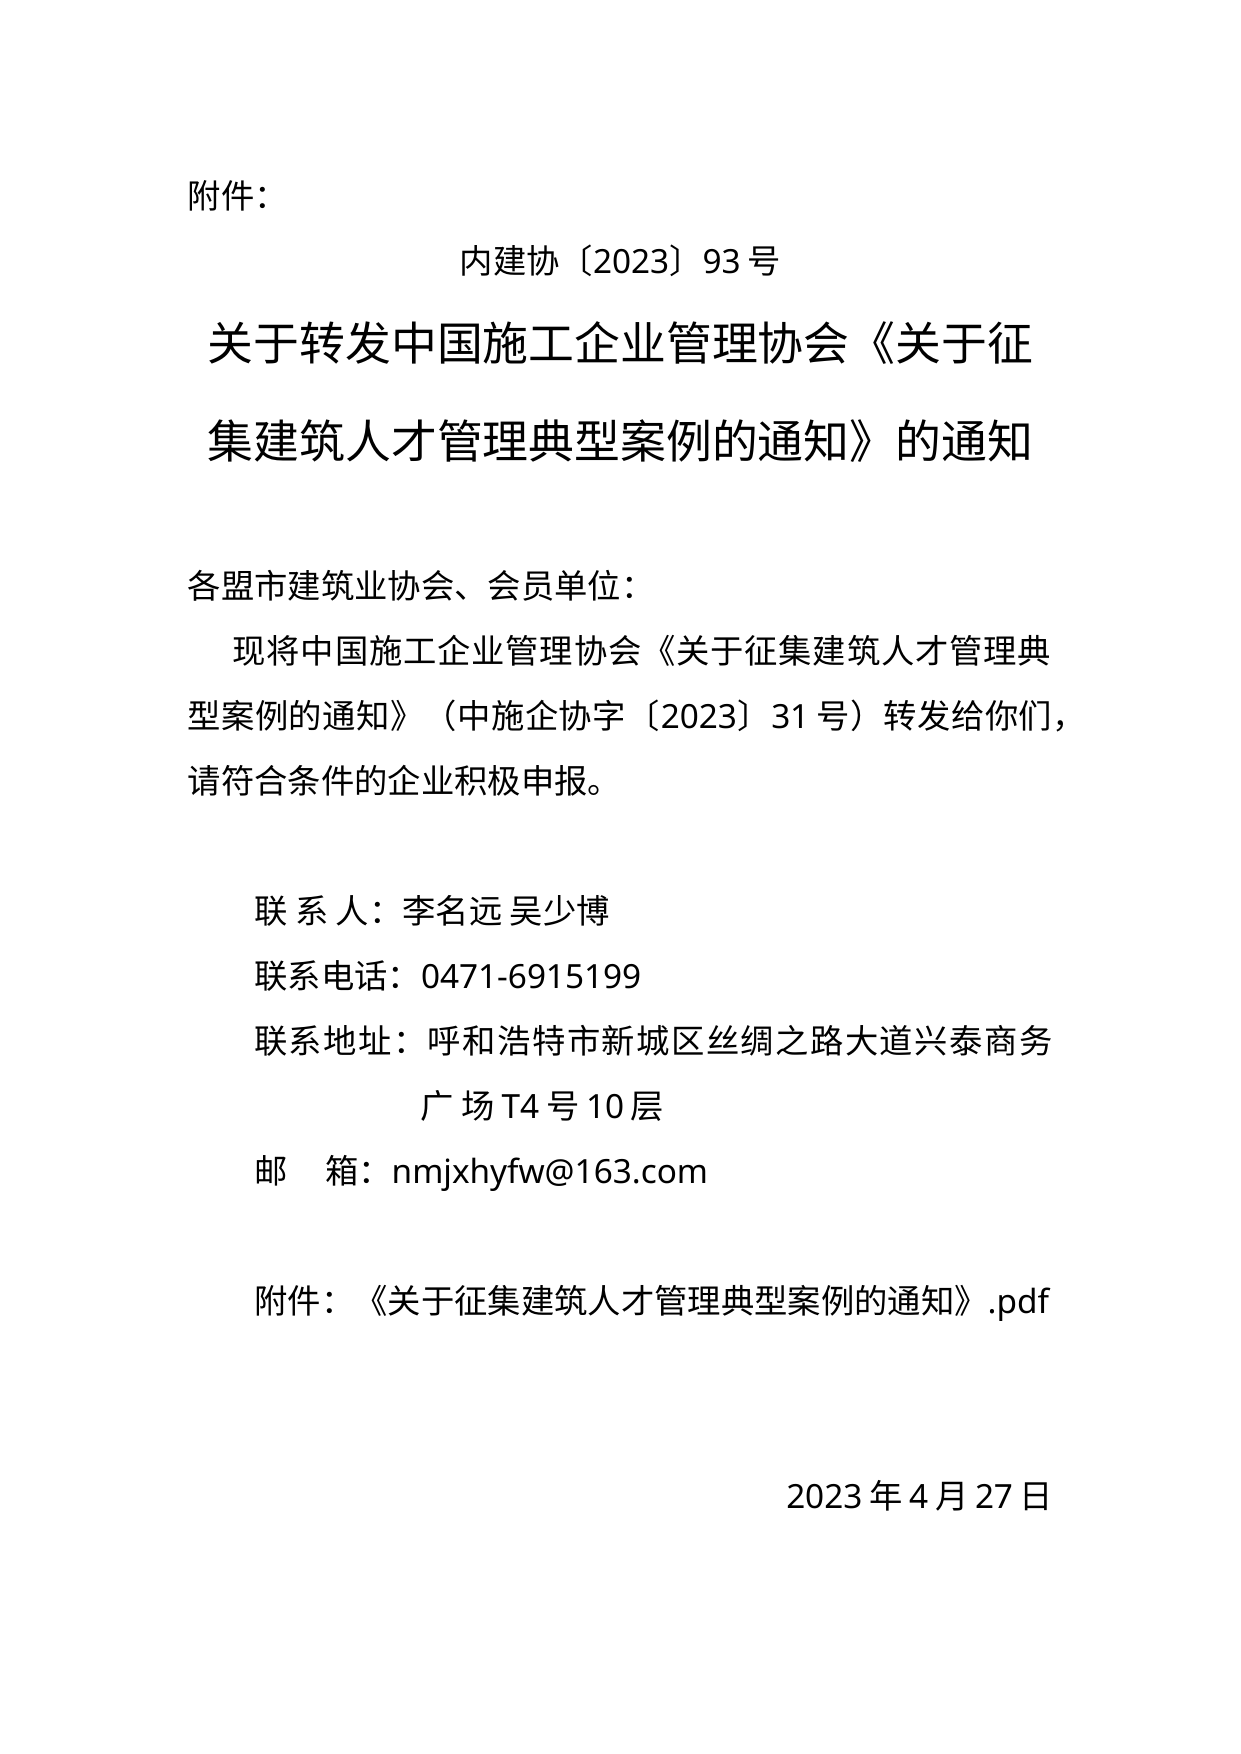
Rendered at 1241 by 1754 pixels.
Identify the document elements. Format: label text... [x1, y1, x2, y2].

text 附件： [187, 162, 1053, 227]
text 联 系 人：李名远 吴少博 [187, 877, 1053, 942]
text 联系电话：0471-6915199 [187, 942, 1053, 1007]
text 内建协〔2023〕93号 [187, 227, 1053, 292]
text 2023年4月27日 [187, 1462, 1053, 1527]
text 现将中国施工企业管理协会《关于征集建筑人才管理典型案例的通知》（中施企协字〔2023〕31号）转发给你们，请符合条件的企业积极申报。 [187, 617, 1053, 812]
text 邮 箱：nmjxhyfw@163.com [254, 1137, 1053, 1202]
text 联系地址：呼和浩特市新城区丝绸之路大道兴泰商务广 场T4号10层 [254, 1007, 1053, 1137]
text 附件：《关于征集建筑人才管理典型案例的通知》.pdf [187, 1267, 1053, 1332]
text 各盟市建筑业协会、会员单位： [187, 552, 1053, 617]
text 关于转发中国施工企业管理协会《关于征集建筑人才管理典型案例的通知》的通知 [187, 292, 1053, 487]
